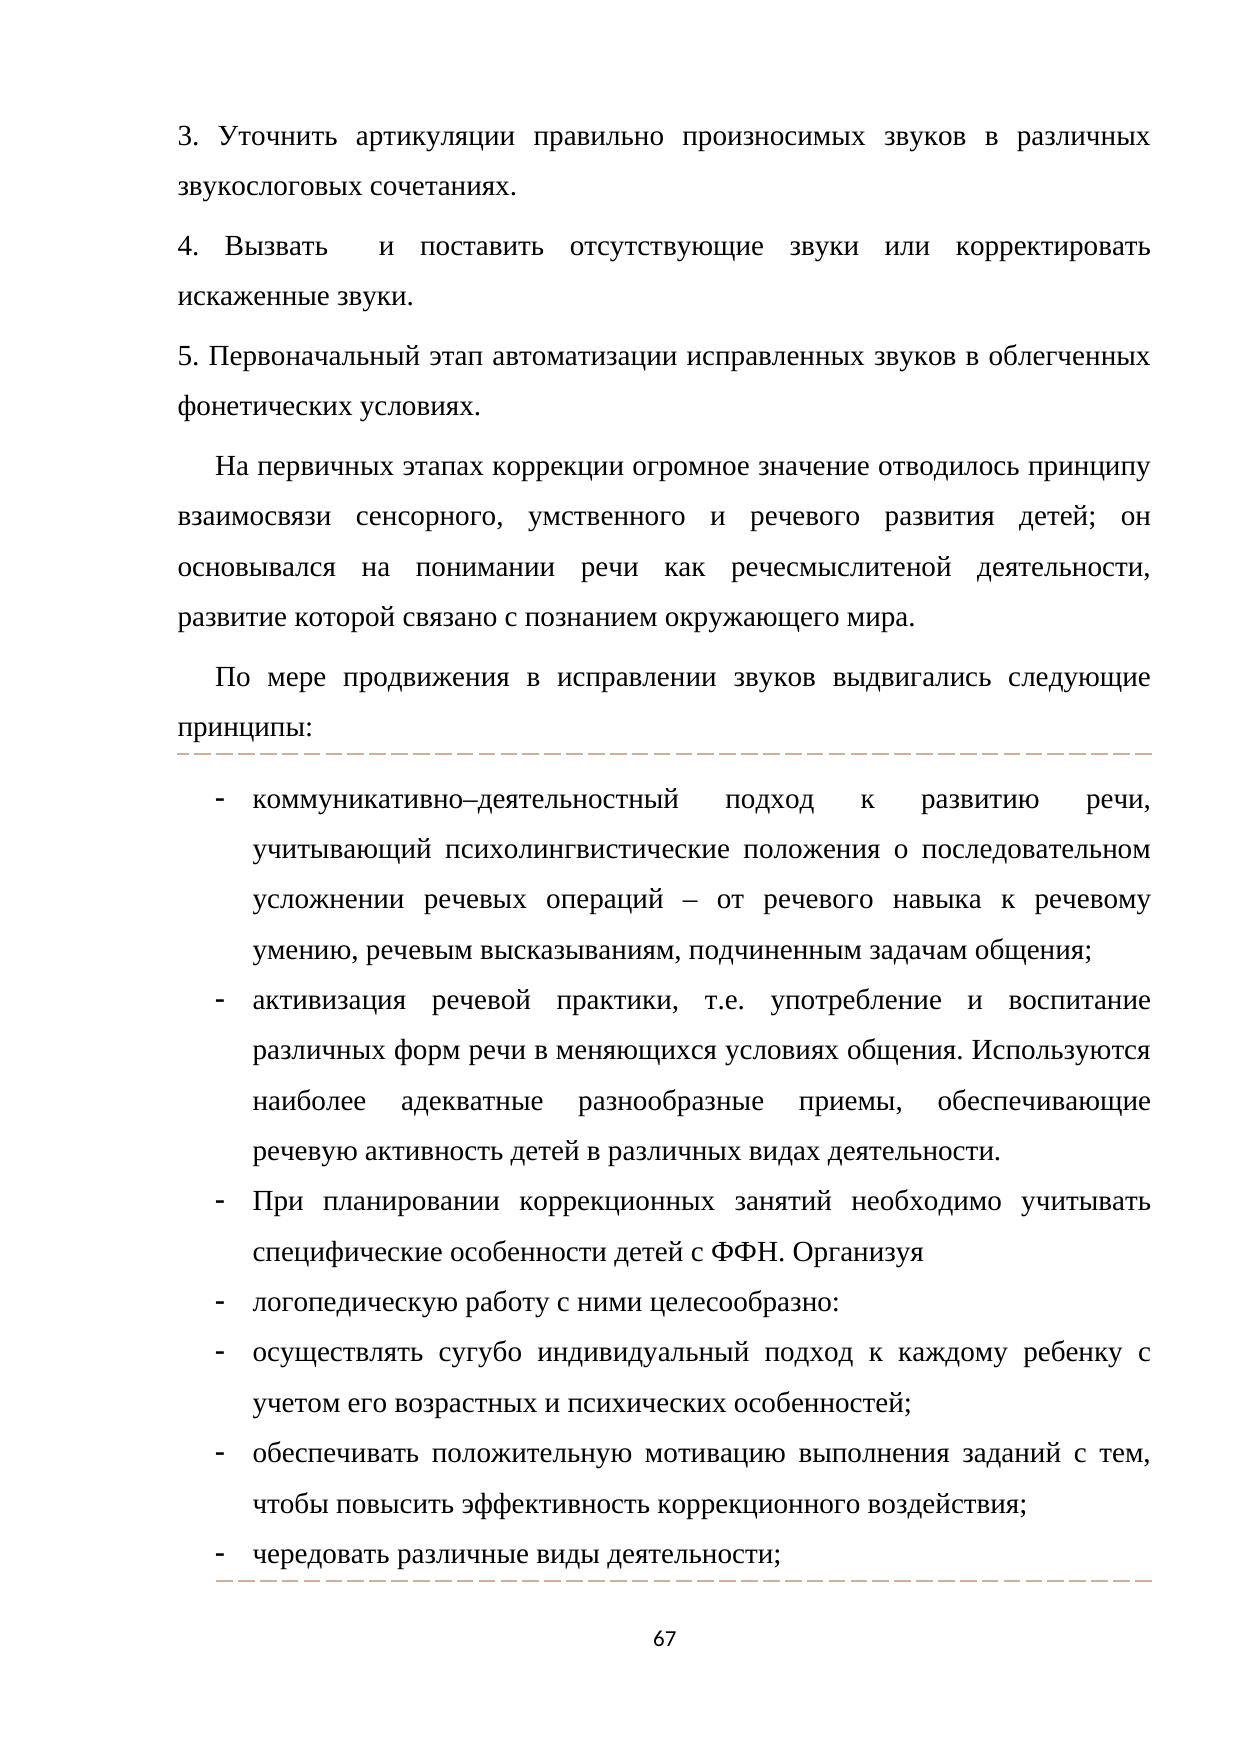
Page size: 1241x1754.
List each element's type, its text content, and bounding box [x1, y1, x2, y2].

list осуществлять сугубо индивидуальный подход к каждому ребенку с учетом его возрастных и психических особенностей; [215, 1334, 1152, 1418]
list коммуникативно–деятельностный подход к развитию речи, учитывающий психолингвистические положения о последовательном усложнении речевых операций – от речевого навыка к речевому умению, речевым высказываниям, подчиненным задачам общения; [215, 781, 1152, 965]
text На первичных этапах коррекции огромное значение отводилось принципу взаимосвязи сенсорного, умственного и речевого развития детей; он основывался на понимании речи как речесмыслитеной деятельности, развитие которой связано с познанием окружающего мира. [177, 448, 1152, 633]
text 4. Вызвать и поставить отсутствующие звуки или корректировать искаженные звуки. [177, 228, 1152, 312]
list обеспечивать положительную мотивацию выполнения заданий с тем, чтобы повысить эффективность коррекционного воздействия; [215, 1435, 1152, 1519]
list логопедическую работу с ними целесообразно: [215, 1284, 1152, 1318]
text По мере продвижения в исправлении звуков выдвигались следующие принципы: [177, 659, 1152, 754]
text 5. Первоначальный этап автоматизации исправленных звуков в облегченных фонетических условиях. [177, 338, 1152, 422]
text 3. Уточнить артикуляции правильно произносимых звуков в различных звукослоговых сочетаниях. [177, 118, 1152, 202]
list активизация речевой практики, т.е. употребление и воспитание различных форм речи в меняющихся условиях общения. Используются наиболее адекватные разнообразные приемы, обеспечивающие речевую активность детей в различных видах деятельности. [215, 982, 1152, 1167]
list При планировании коррекционных занятий необходимо учитывать специфические особенности детей с ФФН. Организуя [215, 1183, 1152, 1267]
list чередовать различные виды деятельности; [215, 1536, 1152, 1582]
